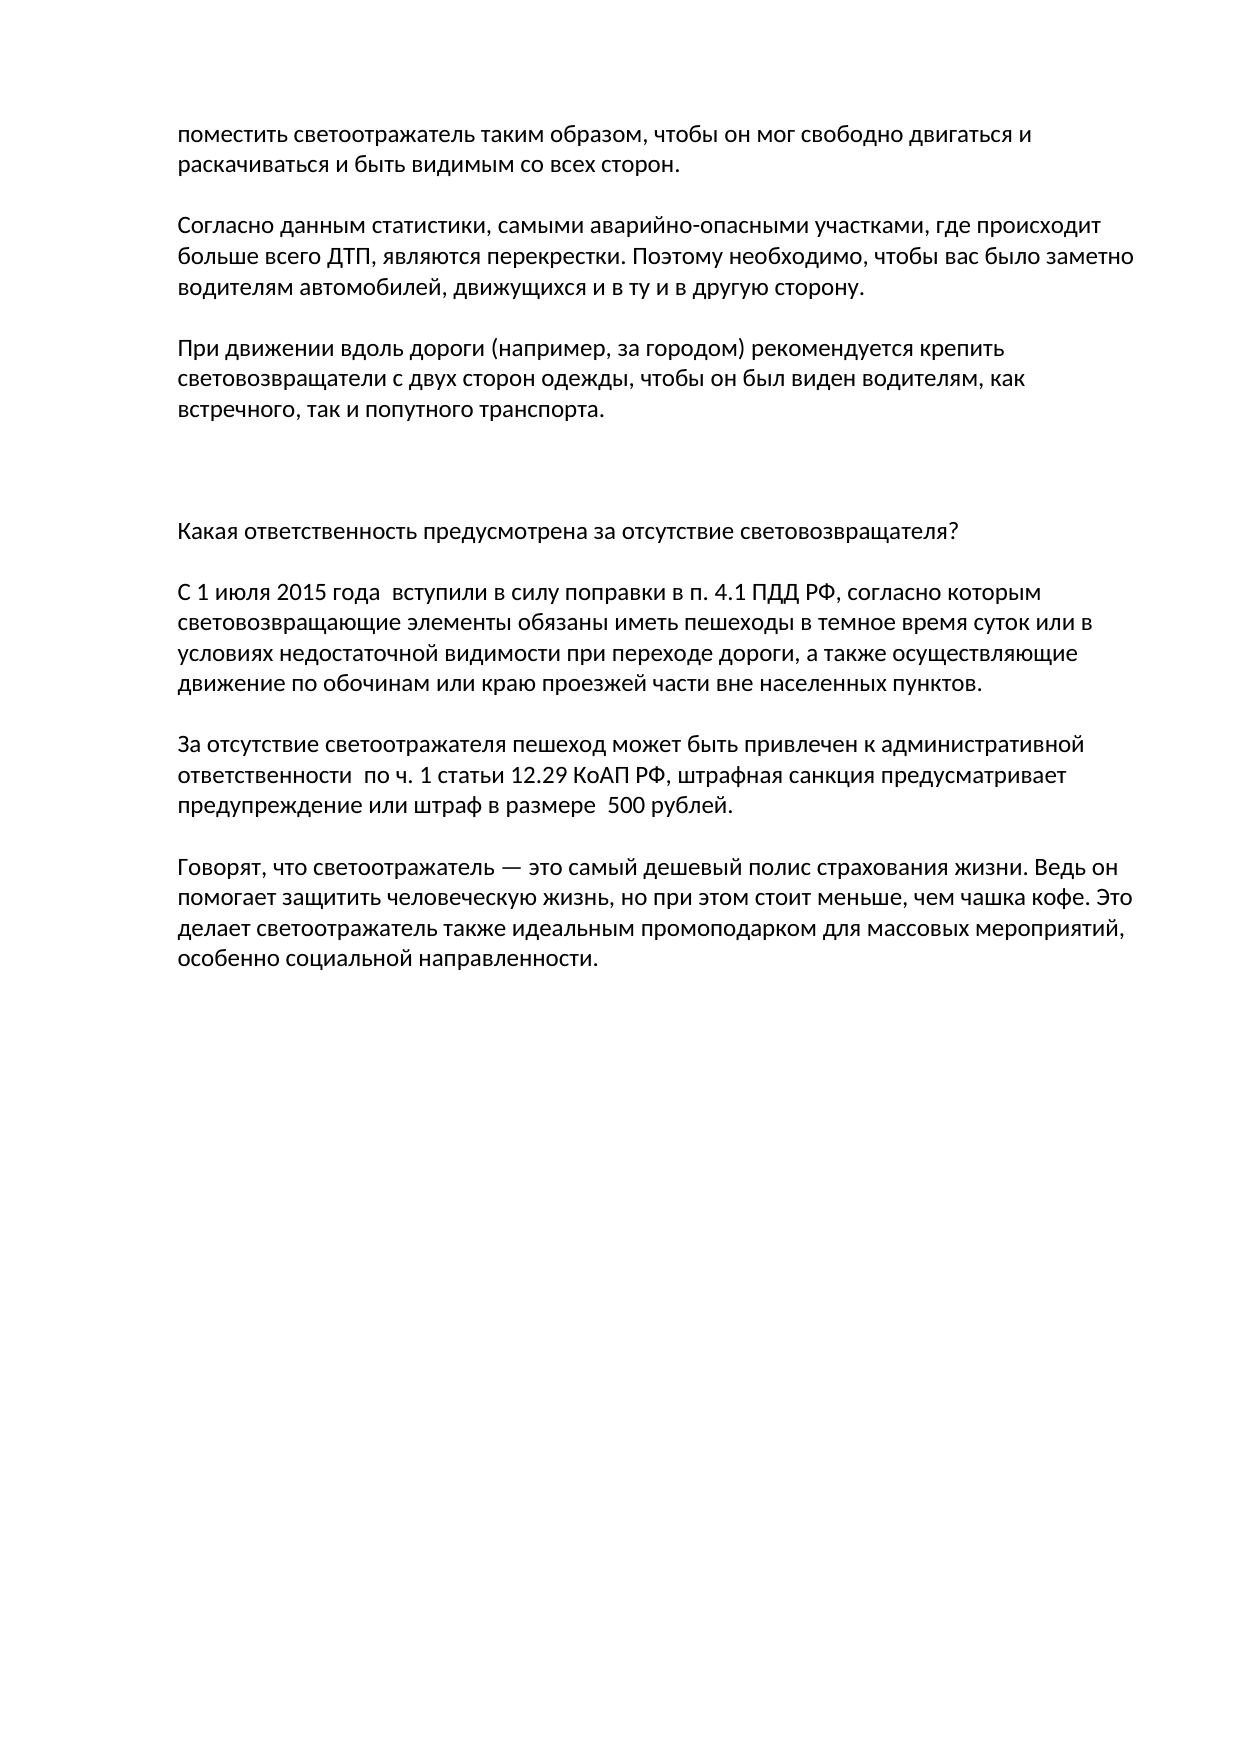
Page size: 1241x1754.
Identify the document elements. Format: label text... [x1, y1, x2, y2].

text При движении вдоль дороги (например, за городом) рекомендуется крепить световозвращатели с двух сторон одежды, чтобы он был виден водителям, как встречного, так и попутного транспорта. [177, 332, 1152, 423]
text Какая ответственность предусмотрена за отсутствие световозвращателя? [177, 515, 1152, 545]
text Говорят, что светоотражатель — это самый дешевый полис страхования жизни. Ведь он помогает защитить человеческую жизнь, но при этом стоит меньше, чем чашка кофе. Это делает светоотражатель также идеальным промоподарком для массовых мероприятий, особенно социальной направленности. [177, 851, 1152, 973]
text С 1 июля 2015 года вступили в силу поправки в п. 4.1 ПДД РФ, согласно которым световозвращающие элементы обязаны иметь пешеходы в темное время суток или в условиях недостаточной видимости при переходе дороги, а также осуществляющие движение по обочинам или краю проезжей части вне населенных пунктов. [177, 576, 1152, 698]
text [177, 118, 1152, 179]
text Согласно данным статистики, самыми аварийно-опасными участками, где происходит больше всего ДТП, являются перекрестки. Поэтому необходимо, чтобы вас было заметно водителям автомобилей, движущихся и в ту и в другую сторону. [177, 210, 1152, 301]
text За отсутствие светоотражателя пешеход может быть привлечен к административной ответственности по ч. 1 статьи 12.29 КоАП РФ, штрафная санкция предусматривает предупреждение или штраф в размере 500 рублей. [177, 728, 1152, 820]
